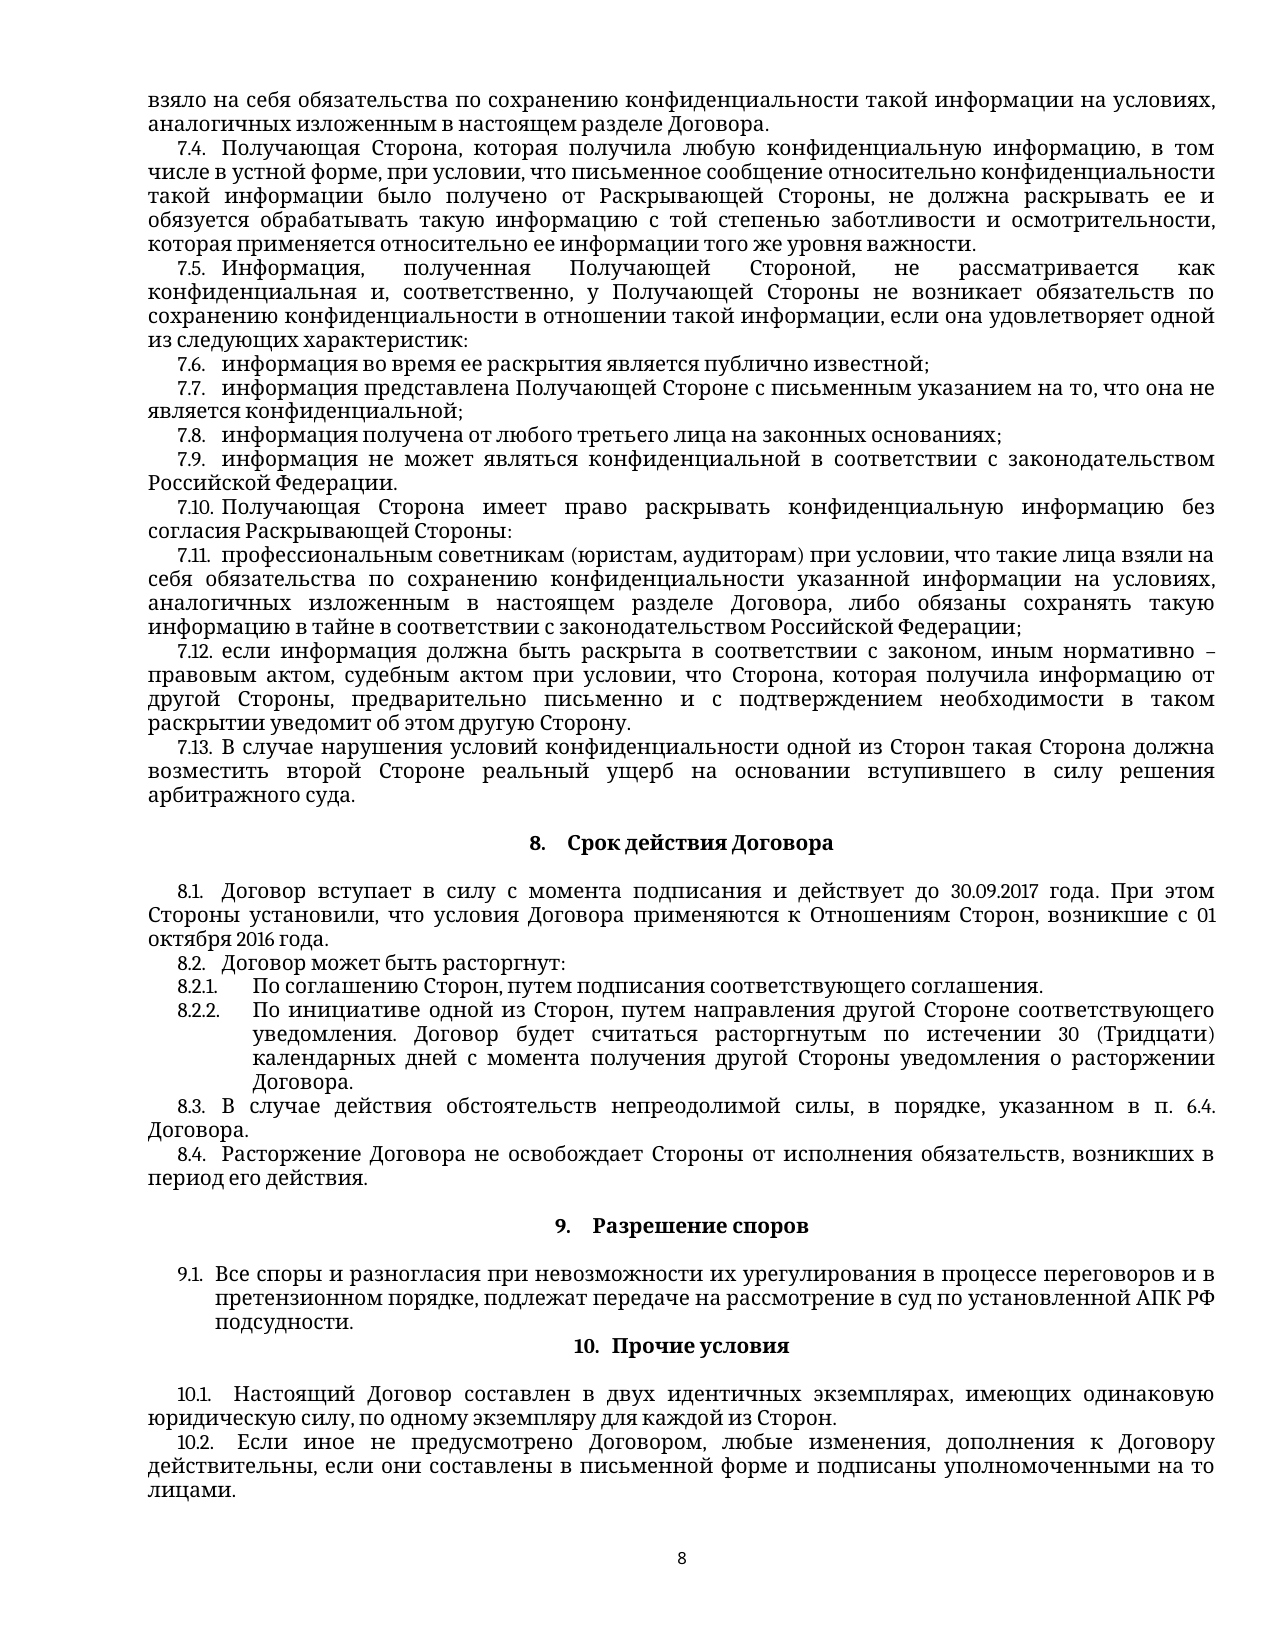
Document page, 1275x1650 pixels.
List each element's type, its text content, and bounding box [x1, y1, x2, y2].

list информация получена от любого третьего лица на законных основаниях; [148, 424, 1216, 448]
list В случае нарушения условий конфиденциальности одной из Сторон такая Сторона должна возместить второй Стороне реальный ущерб на основании вступившего в силу решения арбитражного суда. [148, 736, 1216, 807]
list информация не может являться конфиденциальной в соответствии с законодательством Российской Федерации. [148, 448, 1216, 496]
list По соглашению Сторон, путем подписания соответствующего соглашения. [177, 975, 1216, 999]
list По инициативе одной из Сторон, путем направления другой Стороне соответствующего уведомления. Договор будет считаться расторгнутым по истечении 30 (Тридцати) календарных дней с момента получения другой Стороны уведомления о расторжении Договора. [177, 999, 1216, 1095]
list Договор вступает в силу с момента подписания и действует до 30.09.2017 года. При этом Стороны установили, что условия Договора применяются к Отношениям Сторон, возникшие с 01 октября 2016 года. [148, 879, 1216, 951]
list профессиональным советникам (юристам, аудиторам) при условии, что такие лица взяли на себя обязательства по сохранению конфиденциальности указанной информации на условиях, аналогичных изложенным в настоящем разделе Договора, либо обязаны сохранять такую информацию в тайне в соответствии с законодательством Российской Федерации; [148, 544, 1216, 640]
list Получающая Сторона имеет право раскрывать конфиденциальную информацию без согласия Раскрывающей Стороны: [148, 496, 1216, 544]
list информация представлена Получающей Стороне с письменным указанием на то, что она не является конфиденциальной; [148, 376, 1216, 424]
list Расторжение Договора не освобождает Стороны от исполнения обязательств, возникших в период его действия. [148, 1143, 1216, 1191]
list если информация должна быть раскрыта в соответствии с законом, иным нормативно – правовым актом, судебным актом при условии, что Сторона, которая получила информацию от другой Стороны, предварительно письменно и с подтверждением необходимости в таком раскрытии уведомит об этом другую Сторону. [148, 640, 1216, 736]
list В случае действия обстоятельств непреодолимой силы, в порядке, указанном в п. 6.4. Договора. [148, 1095, 1216, 1143]
list Получающая Сторона, которая получила любую конфиденциальную информацию, в том числе в устной форме, при условии, что письменное сообщение относительно конфиденциальности такой информации было получено от Раскрывающей Стороны, не должна раскрывать ее и обязуется обрабатывать такую информацию с той степенью заботливости и осмотрительности, которая применяется относительно ее информации того же уровня важности. [148, 137, 1216, 256]
list Договор может быть расторгнут: [148, 951, 1216, 975]
list Срок действия Договора [148, 831, 1216, 855]
list информация во время ее раскрытия является публично известной; [148, 352, 1216, 376]
list Если иное не предусмотрено Договором, любые изменения, дополнения к Договору действительны, если они составлены в письменной форме и подписаны уполномоченными на то лицами. [148, 1430, 1216, 1502]
list Настоящий Договор составлен в двух идентичных экземплярах, имеющих одинаковую юридическую силу, по одному экземпляру для каждой из Сторон. [148, 1382, 1216, 1430]
list Прочие условия [148, 1334, 1216, 1358]
list Разрешение споров [148, 1215, 1216, 1239]
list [148, 89, 1216, 137]
list Все споры и разногласия при невозможности их урегулирования в процессе переговоров и в претензионном порядке, подлежат передаче на рассмотрение в суд по установленной АПК РФ подсудности. [177, 1263, 1216, 1334]
list Информация, полученная Получающей Стороной, не рассматривается как конфиденциальная и, соответственно, у Получающей Стороны не возникает обязательств по сохранению конфиденциальности в отношении такой информации, если она удовлетворяет одной из следующих характеристик: [148, 256, 1216, 352]
